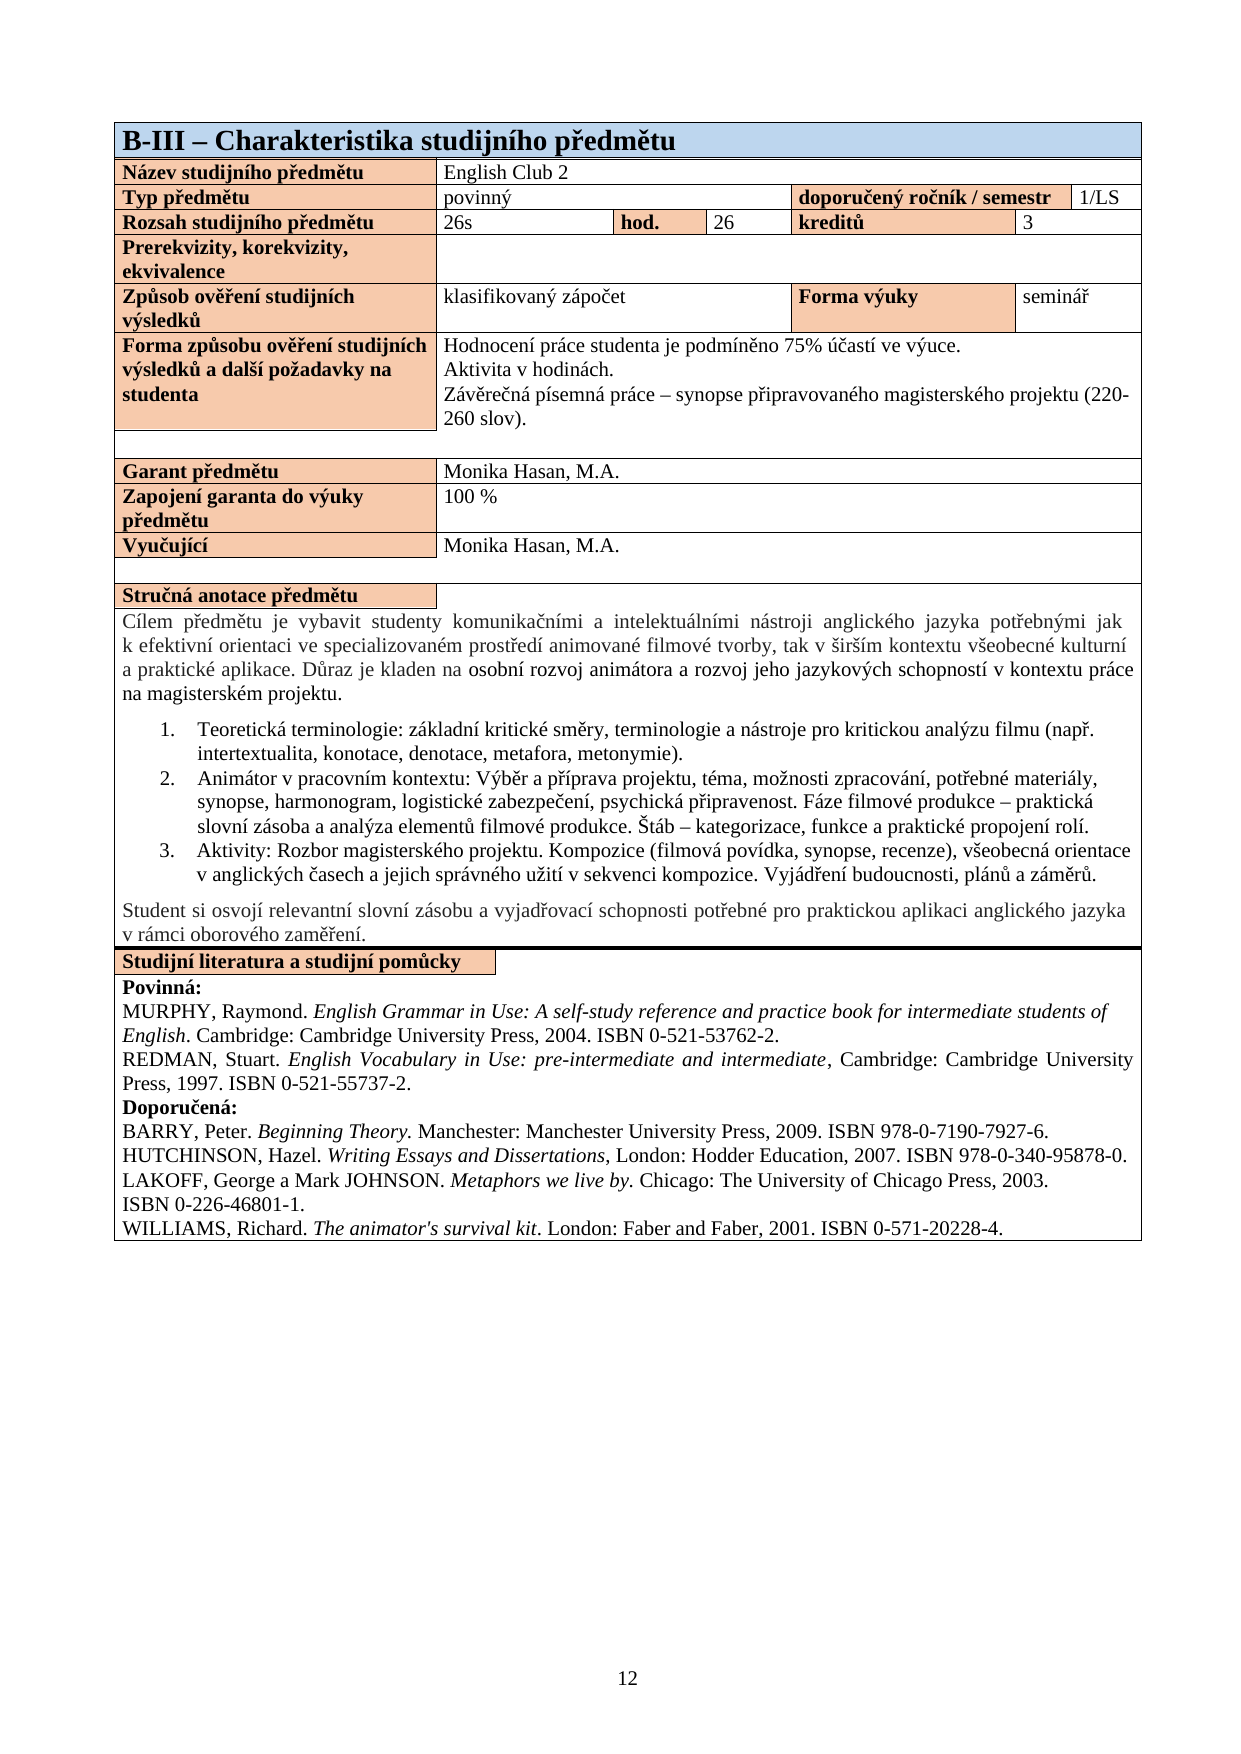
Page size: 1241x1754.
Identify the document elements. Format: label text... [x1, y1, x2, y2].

table_cell povinný [437, 185, 791, 209]
table_cell Hodnocení práce studenta je podmíněno 75% účastí ve výuce. Aktivita v hodinách. Závěrečná písemná práce – synopse připravovaného magisterského projektu (220-260 slov). [437, 333, 1141, 429]
table_cell 3 [1016, 210, 1141, 234]
table_cell Monika Hasan, M.A. [437, 533, 1141, 557]
table_cell Způsob ověření studijních výsledků [115, 284, 436, 332]
table_cell 1/LS [1072, 185, 1141, 209]
table_cell Cílem předmětu je vybavit studenty komunikačními a intelektuálními nástroji anglického jazyka potřebnými jak k efektivní orientaci ve specializovaném prostředí animované filmové tvorby, tak v širším kontextu všeobecné kulturní a praktické aplikace. Důraz je kladen na osobní rozvoj animátora a rozvoj jeho jazykových schopností v kontextu práce na magisterském projektu. Teoretická terminologie: základní kritické směry, terminologie a nástroje pro kritickou analýzu filmu (např. intertextualita, konotace, denotace, metafora, metonymie). Animátor v pracovním kontextu: Výběr a příprava projektu, téma, možnosti zpracování, potřebné materiály, synopse, harmonogram, logistické zabezpečení, psychická připravenost. Fáze filmové produkce – praktická slovní zásoba a analýza elementů filmové produkce. Štáb – kategorizace, funkce a praktické propojení rolí. Aktivity: Rozbor magisterského projektu. Kompozice (filmová povídka, synopse, recenze), všeobecná orientace v anglických časech a jejich správného užití v sekvenci kompozice. Vyjádření budoucnosti, plánů a záměrů. Student si osvojí relevantní slovní zásobu a vyjadřovací schopnosti potřebné pro praktickou aplikaci anglického jazyka v rámci oborového zaměření. [115, 608, 1141, 946]
table_cell Zapojení garanta do výuky předmětu [115, 484, 436, 532]
table_cell Vyučující [115, 533, 436, 557]
table_cell 26 [707, 210, 791, 234]
table_cell doporučený ročník / semestr [792, 185, 1071, 209]
table_cell Forma výuky [792, 284, 1015, 332]
table_cell Prerekvizity, korekvizity, ekvivalence [115, 235, 436, 283]
table_cell [496, 950, 1141, 974]
table_cell kreditů [792, 210, 1015, 234]
table_cell 100 % [437, 484, 1141, 532]
table_cell Povinná: MURPHY, Raymond. English Grammar in Use: A self-study reference and practice book for intermediate students of English. Cambridge: Cambridge University Press, 2004. ISBN 0-521-53762-2. REDMAN, Stuart. English Vocabulary in Use: pre-intermediate and intermediate, Cambridge: Cambridge University Press, 1997. ISBN 0-521-55737-2. Doporučená: BARRY, Peter. Beginning Theory. Manchester: Manchester University Press, 2009. ISBN 978-0-7190-7927-6. HUTCHINSON, Hazel. Writing Essays and Dissertations, London: Hodder Education, 2007. ISBN 978-0-340-95878-0. LAKOFF, George a Mark JOHNSON. Metaphors we live by. Chicago: The University of Chicago Press, 2003. ISBN 0-226-46801-1. WILLIAMS, Richard. The animator's survival kit. London: Faber and Faber, 2001. ISBN 0-571-20228-4. [115, 974, 1141, 1240]
table_cell Forma způsobu ověření studijních výsledků a další požadavky na studenta [115, 333, 436, 429]
table_cell [115, 557, 1141, 582]
table_cell Název studijního předmětu [115, 160, 436, 184]
table_cell Stručná anotace předmětu [115, 584, 436, 607]
table_cell Typ předmětu [115, 185, 436, 209]
table_cell [115, 430, 1141, 458]
table_cell klasifikovaný zápočet [437, 284, 791, 332]
table_cell Rozsah studijního předmětu [115, 210, 436, 234]
table_cell Monika Hasan, M.A. [437, 459, 1141, 483]
table_cell English Club 2 [437, 160, 1141, 184]
table_cell 26s [437, 210, 613, 234]
table_cell Studijní literatura a studijní pomůcky [115, 950, 495, 974]
table_header B-III – Charakteristika studijního předmětu [115, 123, 1141, 157]
table_cell seminář [1016, 284, 1141, 332]
table_cell hod. [614, 210, 706, 234]
table_cell Garant předmětu [115, 459, 436, 483]
table_cell [437, 584, 1141, 607]
table_cell [437, 235, 1141, 283]
